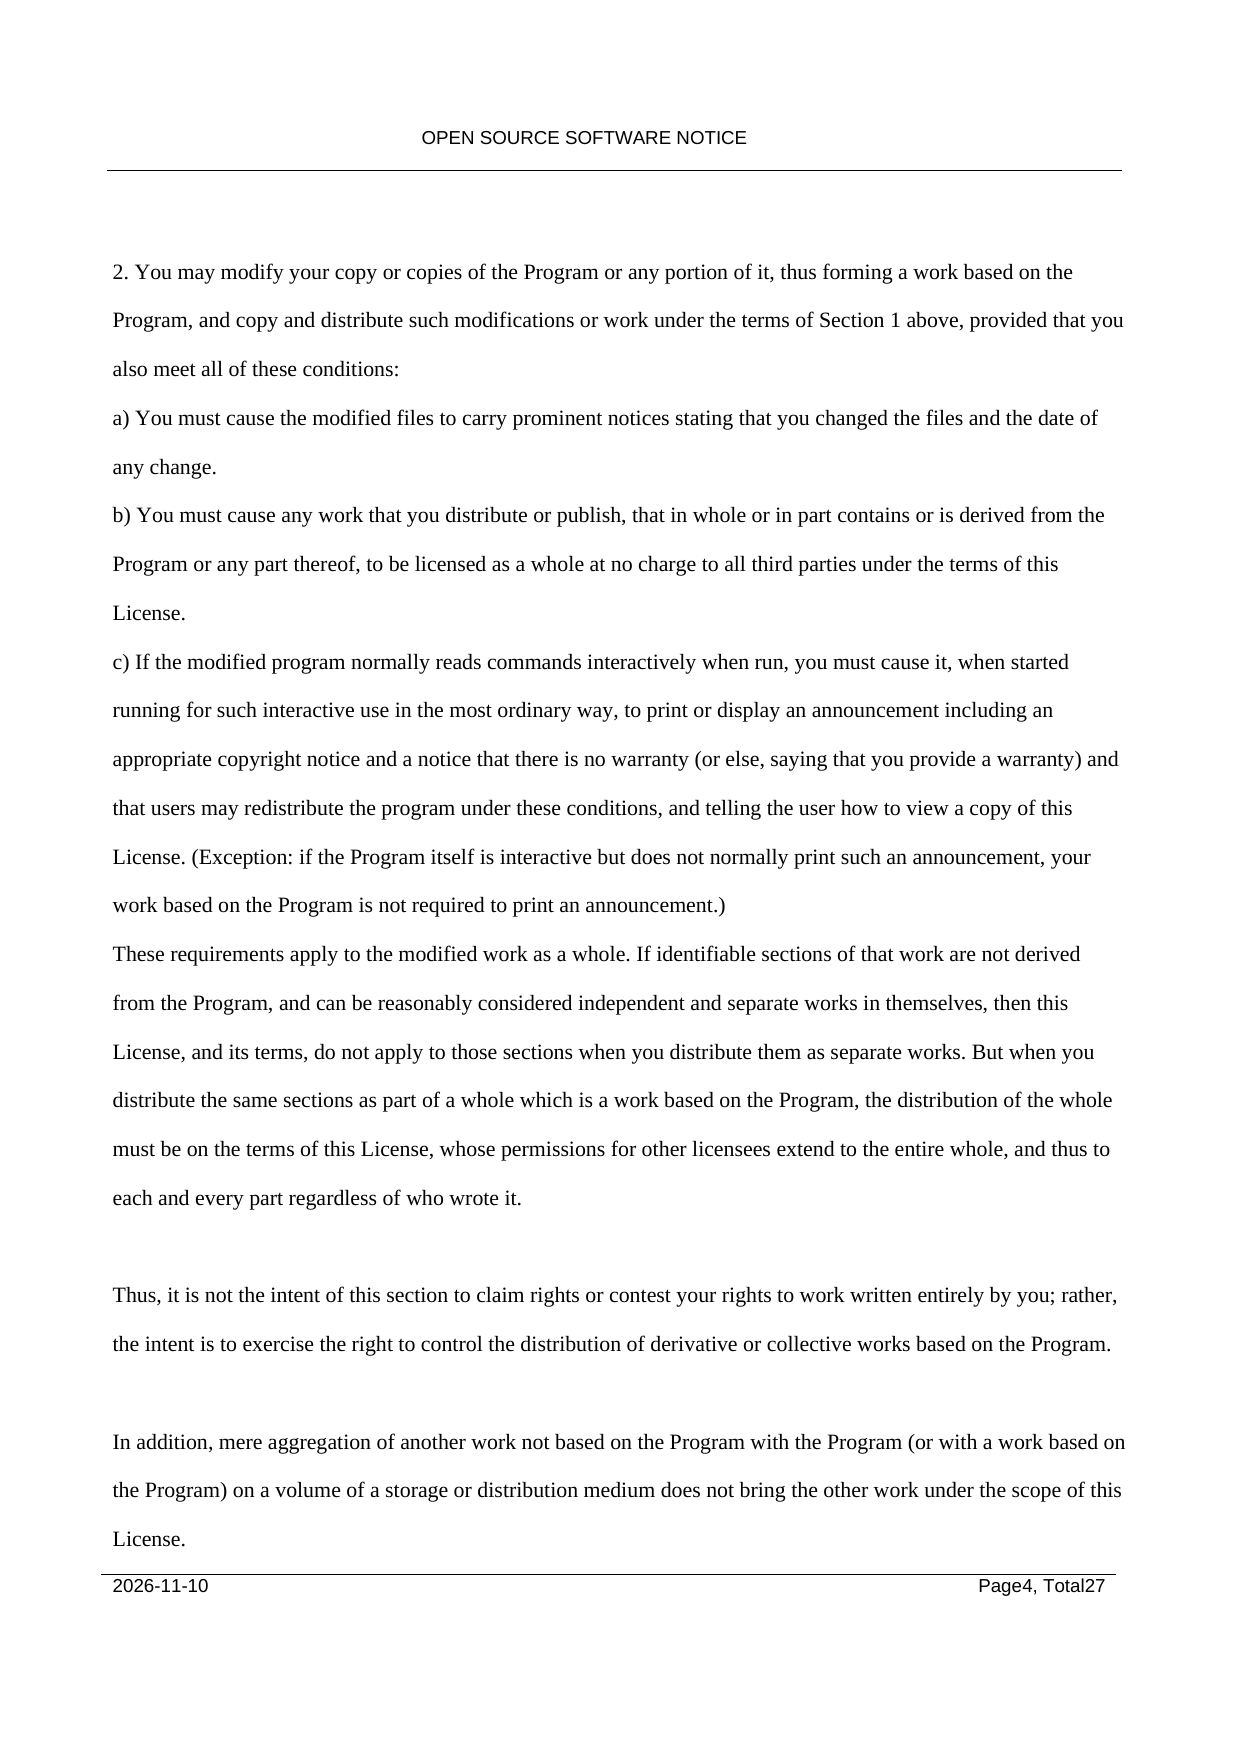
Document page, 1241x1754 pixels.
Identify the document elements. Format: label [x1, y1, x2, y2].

text [112, 206, 1128, 1555]
